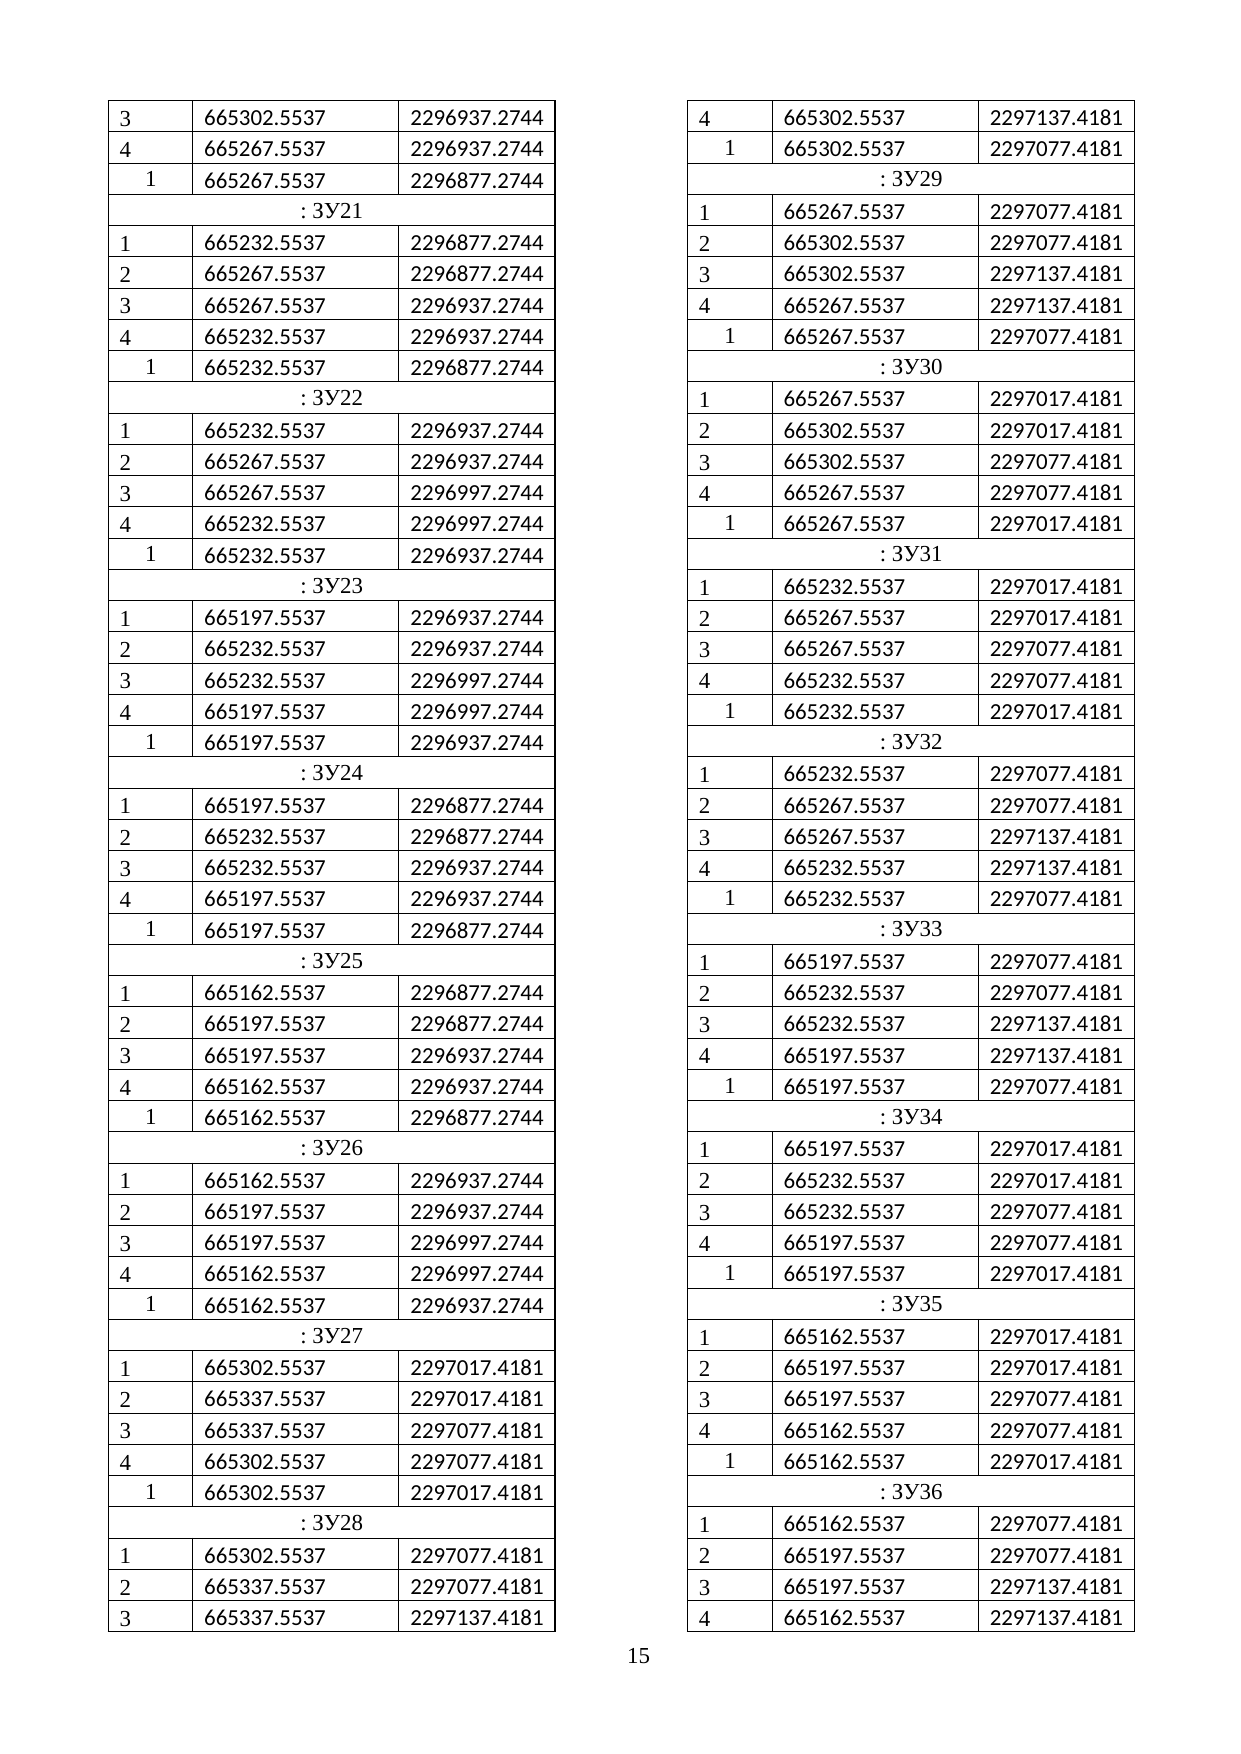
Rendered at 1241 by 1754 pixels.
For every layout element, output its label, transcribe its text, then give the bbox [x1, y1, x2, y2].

table_cell 665162.5537 [193, 1164, 398, 1194]
table_cell 3 [109, 101, 192, 131]
table_cell 2296877.2744 [399, 351, 554, 381]
table_cell : ЗУ26 [109, 1132, 554, 1162]
table_cell 3 [109, 476, 192, 506]
table_cell 1 [688, 320, 772, 350]
table_cell 665337.5537 [193, 1382, 398, 1412]
table_cell 1 [109, 601, 192, 631]
table_cell 665267.5537 [773, 601, 978, 631]
table_cell 4 [109, 695, 192, 725]
table_cell 4 [109, 1070, 192, 1100]
table_cell 2297137.4181 [979, 257, 1134, 287]
table_cell 665162.5537 [193, 976, 398, 1006]
table_cell 2296997.2744 [399, 507, 554, 537]
table_cell 665232.5537 [773, 757, 978, 787]
table_cell 4 [688, 1039, 772, 1069]
table_cell 2297077.4181 [399, 1570, 554, 1600]
table_cell 665197.5537 [193, 601, 398, 631]
table_cell 665197.5537 [773, 945, 978, 975]
table_cell 1 [109, 226, 192, 256]
table_cell 2297077.4181 [979, 1195, 1134, 1225]
table_cell 2297137.4181 [979, 1601, 1134, 1631]
table_cell 3 [109, 1601, 192, 1631]
table_cell 2 [109, 632, 192, 662]
table_cell 665267.5537 [773, 382, 978, 412]
table_cell 3 [109, 851, 192, 881]
table_cell 665267.5537 [773, 195, 978, 225]
table_cell 2297137.4181 [979, 1570, 1134, 1600]
table_cell 2296937.2744 [399, 132, 554, 162]
table_cell 1 [109, 1539, 192, 1569]
table_cell 3 [688, 632, 772, 662]
table_cell 2297017.4181 [979, 1351, 1134, 1381]
table_cell 2296997.2744 [399, 664, 554, 694]
table_cell 4 [688, 476, 772, 506]
table_cell 665197.5537 [193, 914, 398, 944]
table_cell 665267.5537 [773, 789, 978, 819]
table_cell 665267.5537 [773, 820, 978, 850]
table_cell : ЗУ22 [109, 382, 554, 412]
table_cell 2297077.4181 [979, 445, 1134, 475]
table_cell 2296877.2744 [399, 976, 554, 1006]
table_cell 4 [109, 320, 192, 350]
table_cell 1 [688, 507, 772, 537]
table_cell 2297017.4181 [399, 1382, 554, 1412]
table_cell 2296877.2744 [399, 164, 554, 194]
table_cell 665267.5537 [773, 632, 978, 662]
table_cell 665162.5537 [773, 1507, 978, 1537]
table_cell 4 [688, 664, 772, 694]
table_cell 2296937.2744 [399, 882, 554, 912]
table_cell 2297077.4181 [399, 1414, 554, 1444]
table_cell 2297077.4181 [399, 1539, 554, 1569]
table_cell 665302.5537 [773, 257, 978, 287]
table_cell 1 [109, 351, 192, 381]
table_cell 1 [688, 132, 772, 162]
table_cell 665267.5537 [193, 164, 398, 194]
table_cell 665232.5537 [193, 820, 398, 850]
table_cell 665232.5537 [773, 664, 978, 694]
table_cell 665302.5537 [193, 1351, 398, 1381]
table_cell 1 [688, 695, 772, 725]
table_cell 2 [688, 1539, 772, 1569]
table_cell 2296877.2744 [399, 914, 554, 944]
table_cell 1 [109, 1164, 192, 1194]
table_cell 1 [109, 539, 192, 569]
table_cell 2297017.4181 [979, 1164, 1134, 1194]
table_cell 2296937.2744 [399, 101, 554, 131]
table_cell 665302.5537 [193, 1539, 398, 1569]
table_cell 2297017.4181 [979, 601, 1134, 631]
table_cell 2296937.2744 [399, 414, 554, 444]
table_cell 2296937.2744 [399, 289, 554, 319]
table_cell 2296937.2744 [399, 539, 554, 569]
table_cell 3 [688, 1007, 772, 1037]
table_cell 665337.5537 [193, 1414, 398, 1444]
table_cell 1 [688, 1070, 772, 1100]
table_cell 2296937.2744 [399, 1164, 554, 1194]
table_cell 2296997.2744 [399, 1226, 554, 1256]
table_cell 1 [688, 382, 772, 412]
table_cell : ЗУ33 [688, 914, 1134, 944]
table_cell 665302.5537 [193, 101, 398, 131]
table_cell 2297077.4181 [979, 664, 1134, 694]
table_cell : ЗУ34 [688, 1101, 1134, 1131]
table_cell 665232.5537 [193, 632, 398, 662]
table_cell 2 [688, 414, 772, 444]
table_cell 2297137.4181 [399, 1601, 554, 1631]
table_cell 2296877.2744 [399, 789, 554, 819]
table_cell 665162.5537 [193, 1070, 398, 1100]
table_cell 665267.5537 [773, 507, 978, 537]
table_cell : ЗУ23 [109, 570, 554, 600]
table_cell 665232.5537 [773, 882, 978, 912]
table_cell 2296937.2744 [399, 1195, 554, 1225]
table_cell 665197.5537 [773, 1070, 978, 1100]
table_cell : ЗУ31 [688, 539, 1134, 569]
table_cell 2297077.4181 [979, 757, 1134, 787]
table_cell 665232.5537 [773, 570, 978, 600]
table_cell 4 [109, 507, 192, 537]
table_cell 2296937.2744 [399, 1289, 554, 1319]
table_cell 2 [109, 257, 192, 287]
table_cell 665302.5537 [773, 414, 978, 444]
table_cell 2296997.2744 [399, 476, 554, 506]
table_cell 1 [688, 1320, 772, 1350]
table_cell : ЗУ28 [109, 1507, 554, 1537]
table_cell 665197.5537 [193, 695, 398, 725]
table_cell 2297017.4181 [979, 570, 1134, 600]
table_cell : ЗУ29 [688, 164, 1134, 194]
table_cell 665267.5537 [193, 476, 398, 506]
table_cell 665267.5537 [193, 445, 398, 475]
table_cell 2297017.4181 [979, 695, 1134, 725]
table_cell 2296937.2744 [399, 445, 554, 475]
table_cell 2297137.4181 [979, 1007, 1134, 1037]
table_cell 665267.5537 [773, 289, 978, 319]
table_cell 2 [109, 445, 192, 475]
table_cell 665197.5537 [773, 1132, 978, 1162]
table_cell 665232.5537 [773, 695, 978, 725]
table_cell 665162.5537 [193, 1257, 398, 1287]
table_cell 665197.5537 [193, 1007, 398, 1037]
table_cell 665302.5537 [773, 445, 978, 475]
table_cell 2297077.4181 [399, 1445, 554, 1475]
table_cell 2297017.4181 [979, 507, 1134, 537]
table_cell 665267.5537 [193, 289, 398, 319]
table_cell 4 [688, 1414, 772, 1444]
table_cell 3 [688, 820, 772, 850]
table_cell 665302.5537 [773, 132, 978, 162]
table_cell 1 [688, 1257, 772, 1287]
table_cell : ЗУ36 [688, 1476, 1134, 1506]
table_cell 2297077.4181 [979, 1382, 1134, 1412]
table_cell 665267.5537 [773, 320, 978, 350]
table_cell 665197.5537 [193, 726, 398, 756]
table_cell 2296937.2744 [399, 726, 554, 756]
table_cell 2 [109, 1007, 192, 1037]
table_cell 2296877.2744 [399, 226, 554, 256]
table_cell 665162.5537 [773, 1320, 978, 1350]
table_cell 665197.5537 [773, 1257, 978, 1287]
table_cell 2296877.2744 [399, 257, 554, 287]
table_cell 3 [109, 664, 192, 694]
table_cell 2296937.2744 [399, 601, 554, 631]
table_cell 665302.5537 [773, 226, 978, 256]
table_cell 665232.5537 [193, 414, 398, 444]
table_cell 665197.5537 [773, 1570, 978, 1600]
table_cell 2297077.4181 [979, 476, 1134, 506]
table_cell 665197.5537 [193, 1195, 398, 1225]
table_cell 665232.5537 [193, 851, 398, 881]
table_cell 1 [688, 757, 772, 787]
table_cell 1 [109, 1476, 192, 1506]
table_cell 665232.5537 [193, 351, 398, 381]
table_cell 2297137.4181 [979, 851, 1134, 881]
table_cell 665197.5537 [193, 1226, 398, 1256]
table_cell 2297077.4181 [979, 882, 1134, 912]
table_cell 4 [109, 1445, 192, 1475]
table_cell 2 [109, 1570, 192, 1600]
table_cell 2297017.4181 [979, 414, 1134, 444]
table_cell 2297137.4181 [979, 820, 1134, 850]
table_cell 665232.5537 [193, 539, 398, 569]
table_cell 665232.5537 [193, 507, 398, 537]
table_cell 1 [109, 1101, 192, 1131]
table_cell 1 [109, 1351, 192, 1381]
table_cell 665337.5537 [193, 1570, 398, 1600]
table_cell 2296997.2744 [399, 1257, 554, 1287]
table_cell 1 [109, 726, 192, 756]
table_cell 665232.5537 [193, 664, 398, 694]
table_cell 2297137.4181 [979, 101, 1134, 131]
table_cell 4 [109, 882, 192, 912]
table_cell 665232.5537 [773, 851, 978, 881]
table_cell 665197.5537 [193, 1039, 398, 1069]
table_cell 665162.5537 [773, 1601, 978, 1631]
table_cell 665232.5537 [773, 1164, 978, 1194]
table_cell 2297077.4181 [979, 945, 1134, 975]
table_cell 665197.5537 [193, 789, 398, 819]
table_cell : ЗУ24 [109, 757, 554, 787]
table_cell 4 [109, 1257, 192, 1287]
table_cell 665197.5537 [193, 882, 398, 912]
table_cell 4 [688, 101, 772, 131]
table_cell 665267.5537 [773, 476, 978, 506]
table_cell 1 [688, 1507, 772, 1537]
table_cell 2297077.4181 [979, 1414, 1134, 1444]
table_cell 3 [688, 257, 772, 287]
table_cell 2297137.4181 [979, 1039, 1134, 1069]
table_cell 2297077.4181 [979, 789, 1134, 819]
table_cell 665197.5537 [773, 1382, 978, 1412]
table_cell 2 [688, 789, 772, 819]
table_cell 665197.5537 [773, 1039, 978, 1069]
table_cell 2297077.4181 [979, 132, 1134, 162]
table_cell 1 [109, 1289, 192, 1319]
table_cell : ЗУ25 [109, 945, 554, 975]
table_cell 665197.5537 [773, 1226, 978, 1256]
table_cell 3 [109, 1226, 192, 1256]
table_cell 4 [688, 1601, 772, 1631]
table_cell 665302.5537 [773, 101, 978, 131]
table_cell 4 [688, 289, 772, 319]
table_cell 665197.5537 [773, 1351, 978, 1381]
table_cell 1 [688, 882, 772, 912]
table_cell 2296937.2744 [399, 851, 554, 881]
table_cell 2296937.2744 [399, 1039, 554, 1069]
table_cell 665267.5537 [193, 257, 398, 287]
table_cell 665162.5537 [773, 1414, 978, 1444]
table_cell 3 [109, 1039, 192, 1069]
table_cell 2297077.4181 [979, 1226, 1134, 1256]
table_cell 3 [688, 445, 772, 475]
table_cell 2297017.4181 [399, 1351, 554, 1381]
table_cell 1 [688, 945, 772, 975]
table_cell 2297017.4181 [979, 1132, 1134, 1162]
table_cell 3 [688, 1570, 772, 1600]
table_cell 2 [688, 1164, 772, 1194]
table_cell 2297077.4181 [979, 1070, 1134, 1100]
table_cell : ЗУ27 [109, 1320, 554, 1350]
table_cell 1 [109, 414, 192, 444]
table_cell 665267.5537 [193, 132, 398, 162]
table_cell 2297017.4181 [979, 1320, 1134, 1350]
table_cell 2297077.4181 [979, 226, 1134, 256]
table_cell 4 [109, 132, 192, 162]
table_cell 2297017.4181 [399, 1476, 554, 1506]
table_cell 2297017.4181 [979, 382, 1134, 412]
table_cell 3 [688, 1382, 772, 1412]
table_cell 2297077.4181 [979, 320, 1134, 350]
table_cell 665302.5537 [193, 1476, 398, 1506]
table_cell 1 [688, 1445, 772, 1475]
table_cell 2296877.2744 [399, 1101, 554, 1131]
table_cell 2296937.2744 [399, 632, 554, 662]
table_cell 1 [109, 789, 192, 819]
table_cell 665162.5537 [773, 1445, 978, 1475]
table_cell 665232.5537 [193, 226, 398, 256]
table_cell 2 [109, 1195, 192, 1225]
table_cell 2297017.4181 [979, 1445, 1134, 1475]
table_cell 2 [688, 226, 772, 256]
table_cell 3 [109, 289, 192, 319]
table_cell 1 [109, 914, 192, 944]
table_cell 665302.5537 [193, 1445, 398, 1475]
table_cell 3 [109, 1414, 192, 1444]
table_cell 2297077.4181 [979, 195, 1134, 225]
table_cell 1 [109, 164, 192, 194]
table_cell 665162.5537 [193, 1101, 398, 1131]
table_cell 2 [688, 601, 772, 631]
table_cell 665232.5537 [773, 1007, 978, 1037]
table_cell 2 [109, 1382, 192, 1412]
table_cell 665337.5537 [193, 1601, 398, 1631]
table_cell 2297077.4181 [979, 1539, 1134, 1569]
table_cell : ЗУ21 [109, 195, 554, 225]
table_cell 2296997.2744 [399, 695, 554, 725]
table_cell 2296877.2744 [399, 820, 554, 850]
table_cell : ЗУ30 [688, 351, 1134, 381]
table_cell 1 [688, 570, 772, 600]
table_cell 665232.5537 [773, 976, 978, 1006]
table_cell 2296877.2744 [399, 1007, 554, 1037]
table_cell 2297017.4181 [979, 1257, 1134, 1287]
table_cell 2297077.4181 [979, 1507, 1134, 1537]
table_cell 665162.5537 [193, 1289, 398, 1319]
table_cell : ЗУ32 [688, 726, 1134, 756]
table_cell 1 [109, 976, 192, 1006]
table_cell 665232.5537 [773, 1195, 978, 1225]
table_cell 2 [109, 820, 192, 850]
table_cell 2297077.4181 [979, 976, 1134, 1006]
table_cell 665197.5537 [773, 1539, 978, 1569]
table_cell 2 [688, 976, 772, 1006]
table_cell 2 [688, 1351, 772, 1381]
table_cell 2297137.4181 [979, 289, 1134, 319]
table_cell : ЗУ35 [688, 1289, 1134, 1319]
table_cell 3 [688, 1195, 772, 1225]
table_cell 665232.5537 [193, 320, 398, 350]
table_cell 4 [688, 851, 772, 881]
table_cell 2297077.4181 [979, 632, 1134, 662]
table_cell 1 [688, 1132, 772, 1162]
table_cell 4 [688, 1226, 772, 1256]
table_cell 2296937.2744 [399, 1070, 554, 1100]
table_cell 1 [688, 195, 772, 225]
table_cell 2296937.2744 [399, 320, 554, 350]
